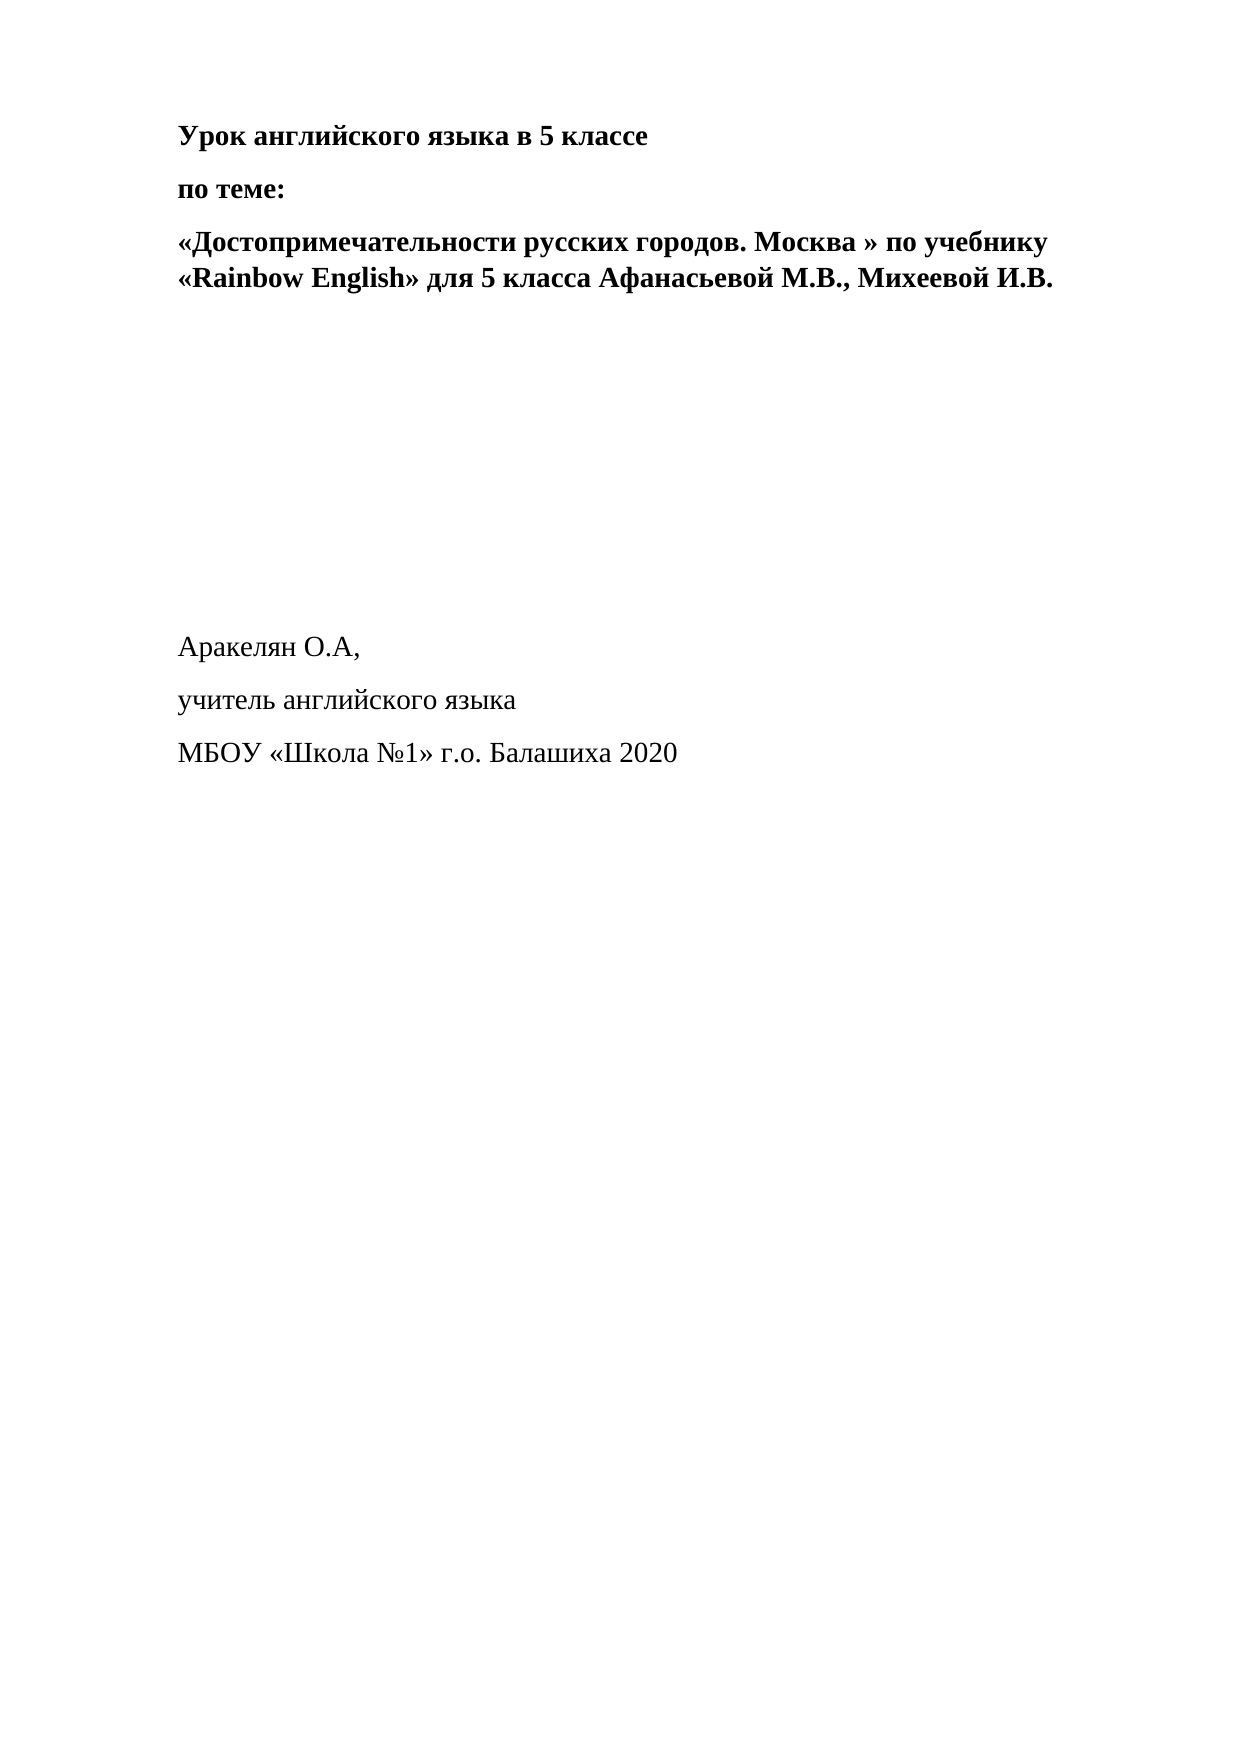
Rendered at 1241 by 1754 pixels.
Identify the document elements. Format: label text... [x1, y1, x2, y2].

text МБОУ «Школа №1» г.о. Балашиха 2020 [177, 735, 1152, 769]
text Урок английского языка в 5 классе [177, 118, 1152, 152]
text по теме: [177, 171, 1152, 204]
text «Достопримечательности русских городов. Москва » по учебнику «Rainbow English» для 5 класса Афанасьевой М.В., Михеевой И.В. [177, 224, 1152, 293]
text учитель английского языка [177, 682, 1152, 716]
text Аракелян О.А, [177, 629, 1152, 663]
